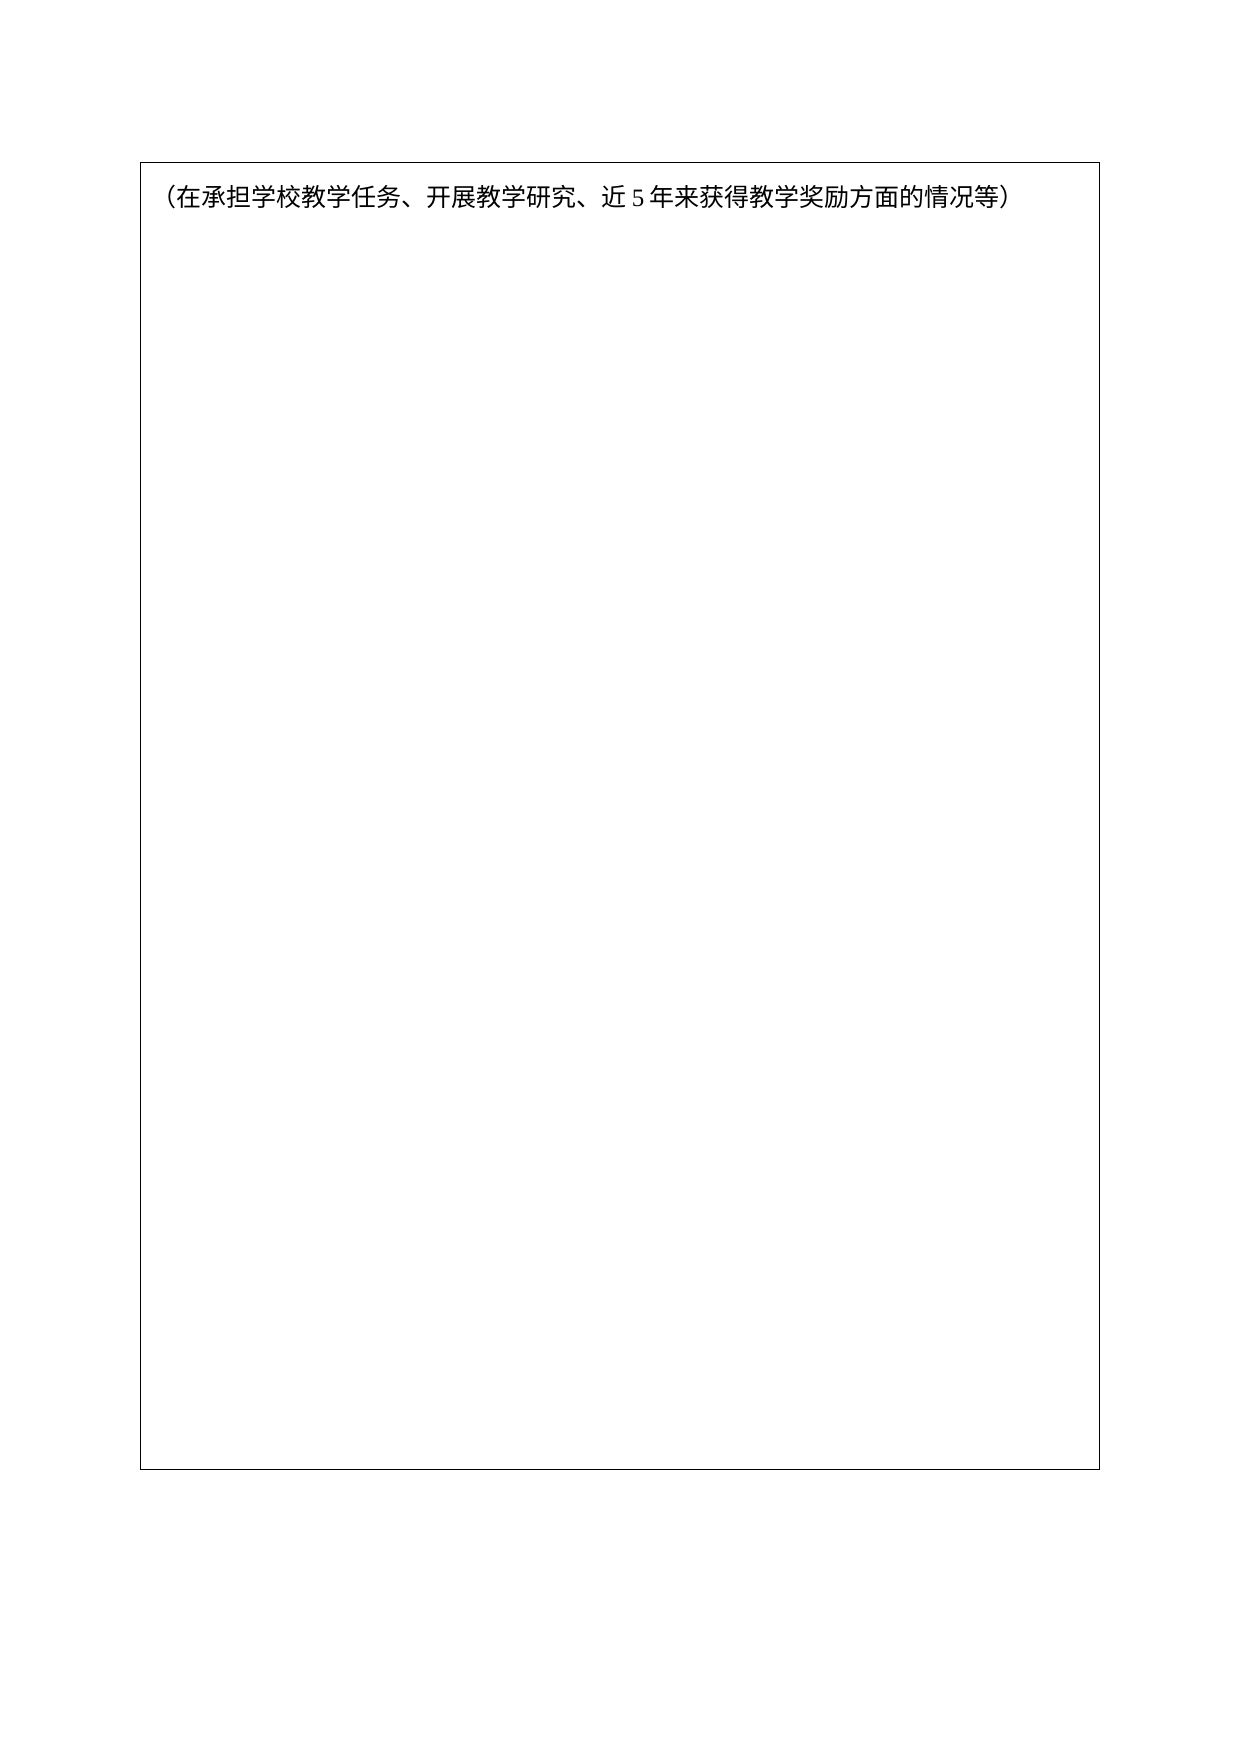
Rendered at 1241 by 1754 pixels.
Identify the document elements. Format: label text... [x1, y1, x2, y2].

table_cell （在承担学校教学任务、开展教学研究、近5年来获得教学奖励方面的情况等） [141, 163, 1099, 1469]
